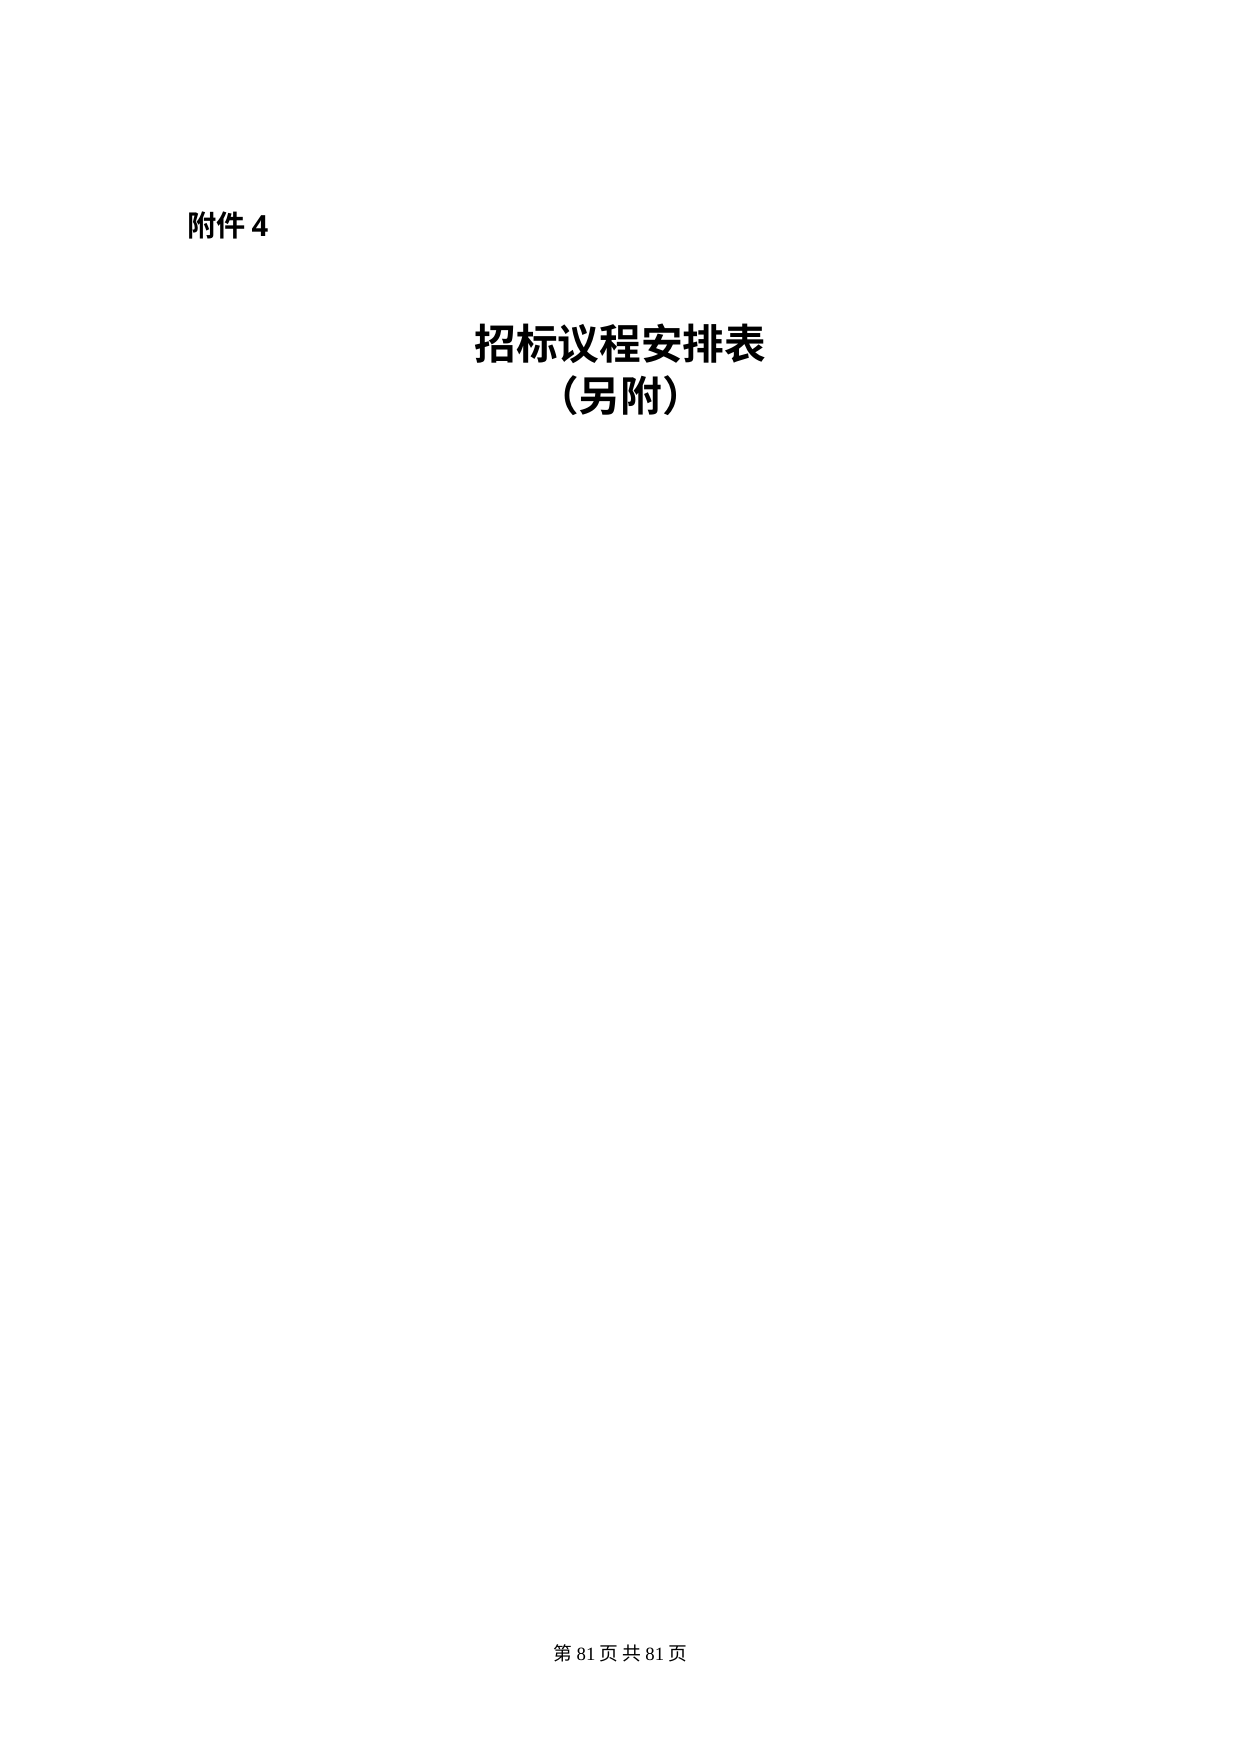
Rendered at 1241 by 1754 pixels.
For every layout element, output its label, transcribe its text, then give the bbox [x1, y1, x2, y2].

text 附件4 [187, 202, 1053, 244]
text 招标议程安排表 [187, 318, 1053, 370]
text （另附） [187, 370, 1053, 422]
